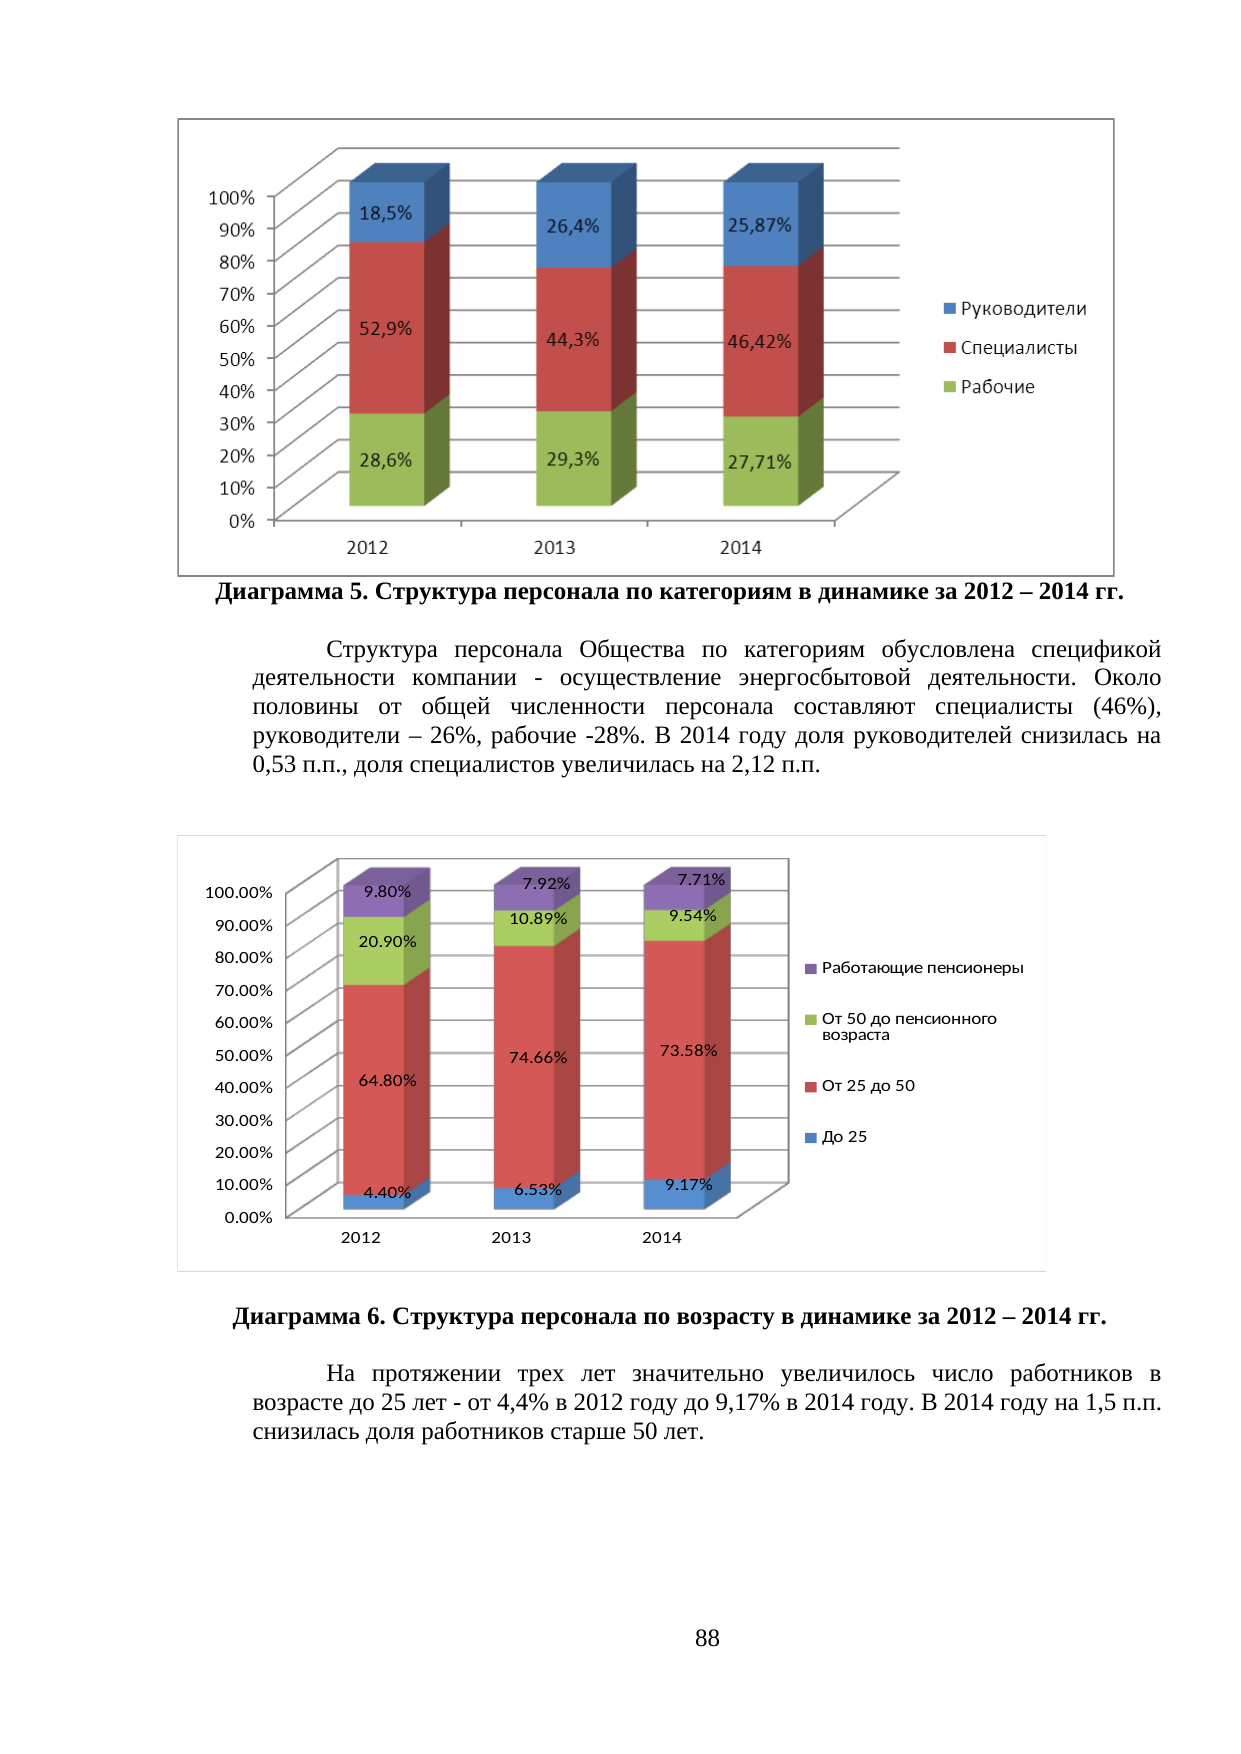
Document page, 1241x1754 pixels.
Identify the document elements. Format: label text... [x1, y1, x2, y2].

text Структура персонала Общества по категориям обусловлена спецификой деятельности компании - осуществление энергосбытовой деятельности. Около половины от общей численности персонала составляют специалисты (46%), руководители – 26%, рабочие -28%. В 2014 году доля руководителей снизилась на 0,53 п.п., доля специалистов увеличилась на 2,12 п.п. [252, 634, 1162, 777]
text На протяжении трех лет значительно увеличилось число работников в возрасте до 25 лет - от 4,4% в 2012 году до 9,17% в 2014 году. В 2014 году на 1,5 п.п. снизилась доля работников старше 50 лет. [252, 1358, 1162, 1444]
text Диаграмма 5. Структура персонала по категориям в динамике за 2012 – 2014 гг. [177, 576, 1162, 605]
picture [177, 118, 1115, 577]
text Диаграмма 6. Структура персонала по возрасту в динамике за 2012 – 2014 гг. [177, 1301, 1162, 1329]
